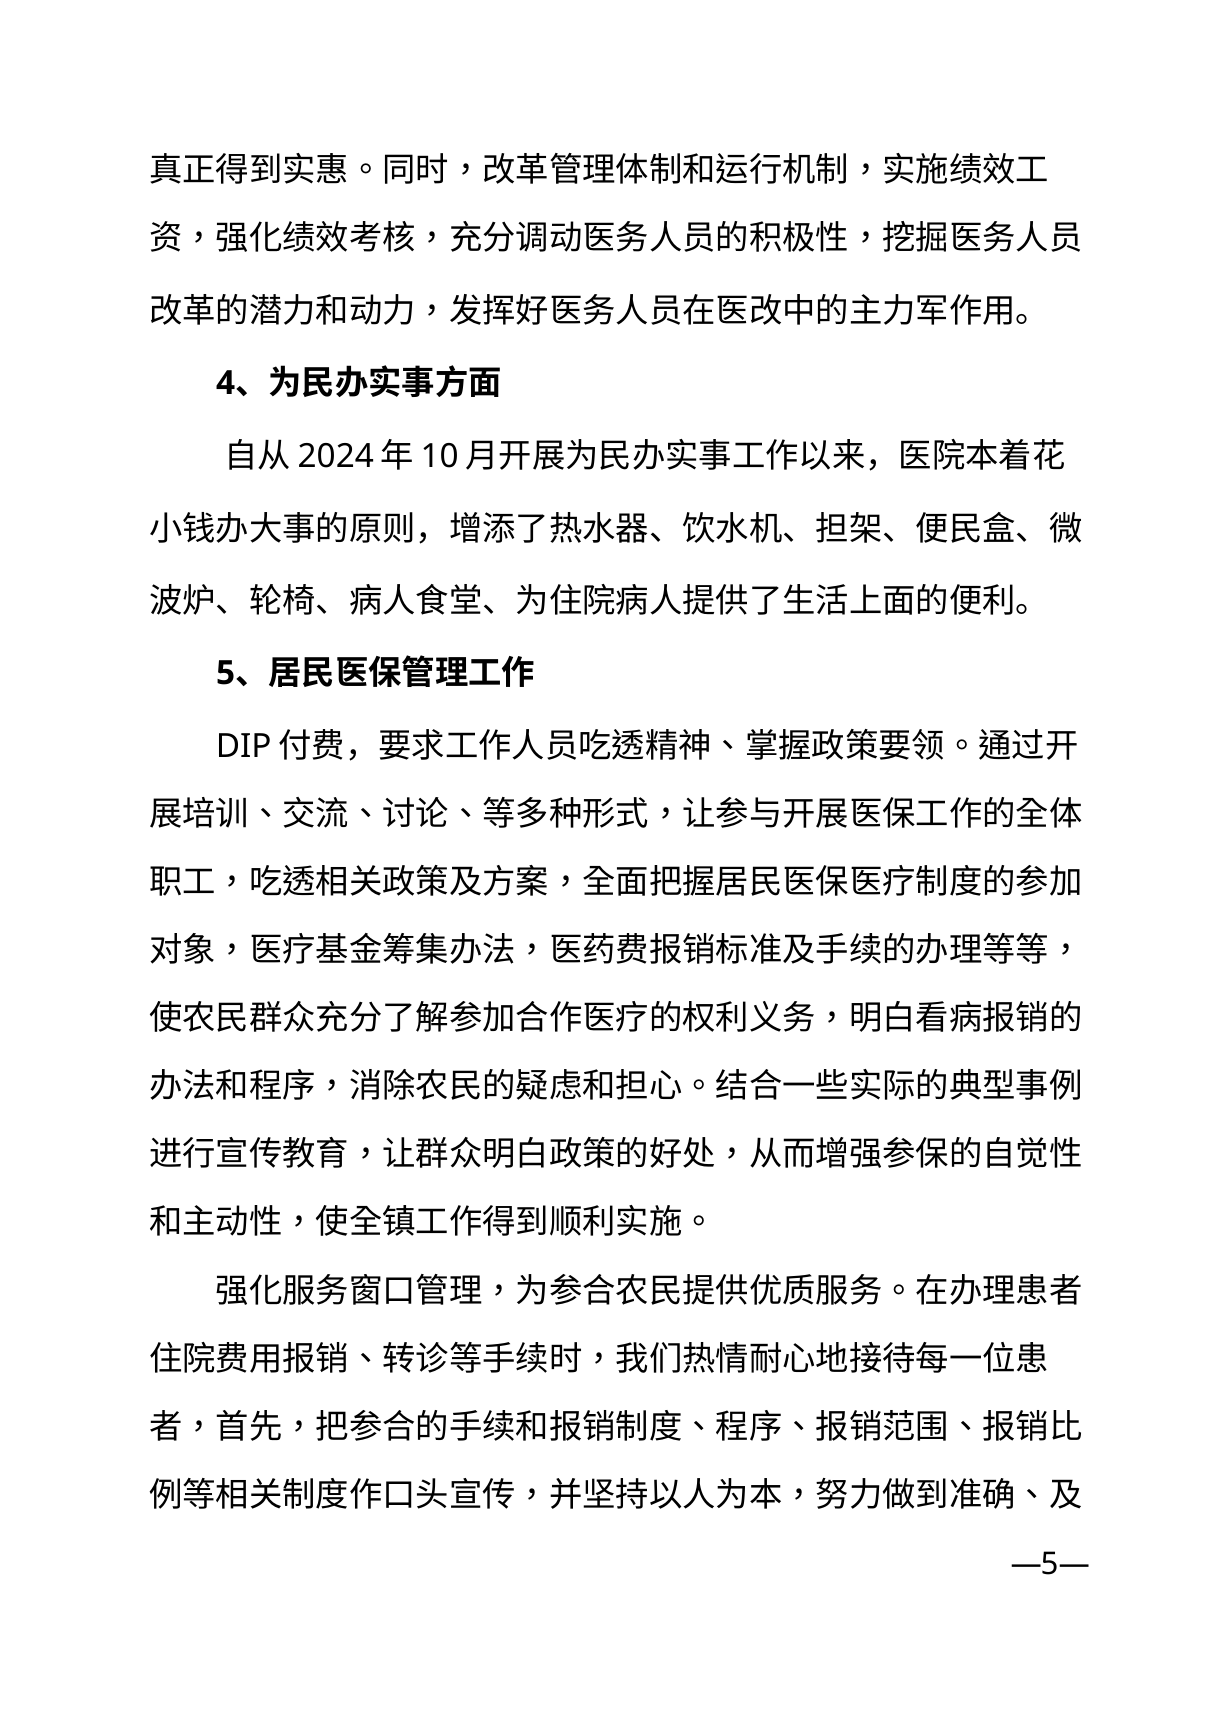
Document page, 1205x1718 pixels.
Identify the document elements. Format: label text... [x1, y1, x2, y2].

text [149, 1266, 1090, 1516]
text 5、居民医保管理工作 [149, 646, 1090, 694]
text DIP付费，要求工作人员吃透精神、掌握政策要领。通过开展培训、交流、讨论、等多种形式，让参与开展医保工作的全体职工，吃透相关政策及方案，全面把握居民医保医疗制度的参加对象，医疗基金筹集办法，医药费报销标准及手续的办理等等，使农民群众充分了解参加合作医疗的权利义务，明白看病报销的办法和程序，消除农民的疑虑和担心。结合一些实际的典型事例进行宣传教育，让群众明白政策的好处，从而增强参保的自觉性和主动性，使全镇工作得到顺利实施。 [149, 718, 1090, 1244]
list 4、为民办实事方面 [149, 356, 1090, 404]
text 自从2024年10月开展为民办实事工作以来，医院本着花小钱办大事的原则，增添了热水器、饮水机、担架、便民盒、微波炉、轮椅、病人食堂、为住院病人提供了生活上面的便利。 [149, 429, 1090, 622]
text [149, 146, 1090, 332]
